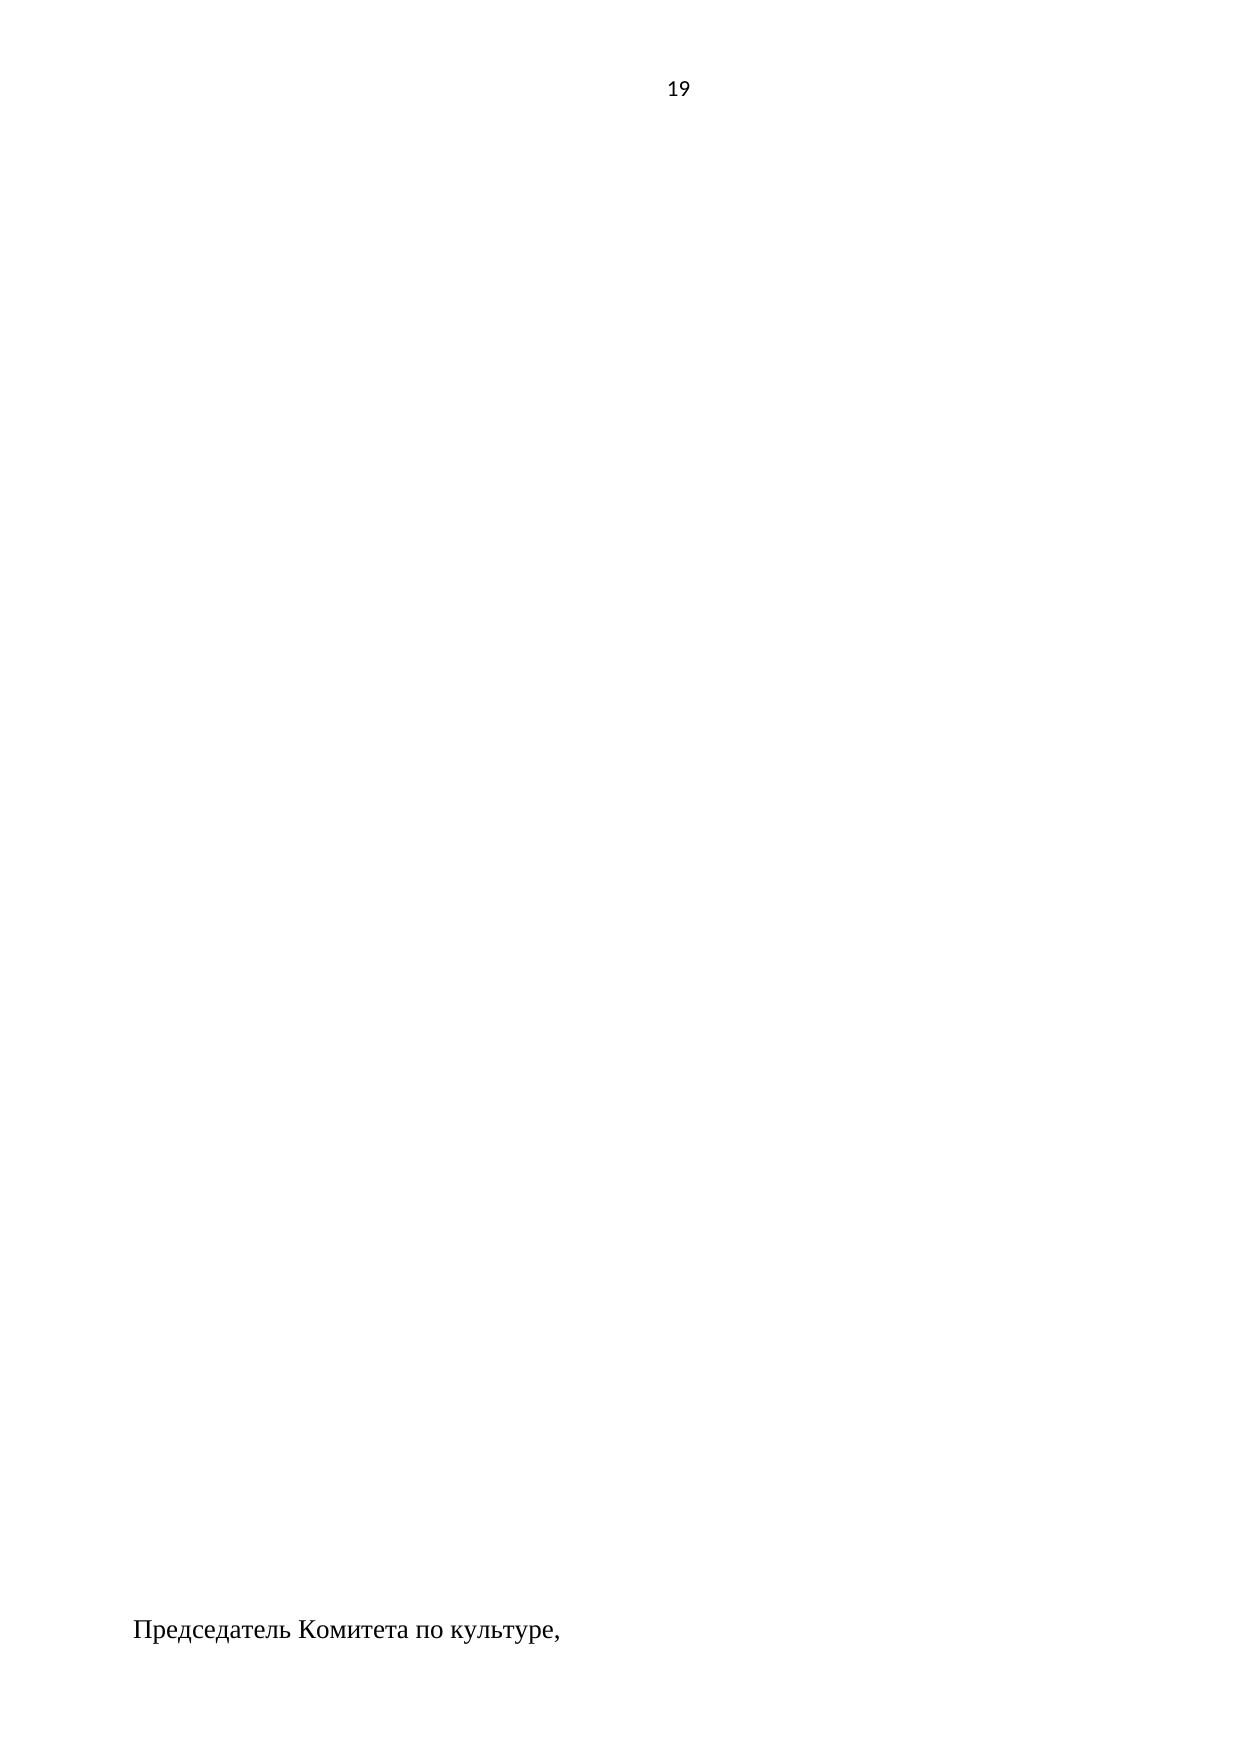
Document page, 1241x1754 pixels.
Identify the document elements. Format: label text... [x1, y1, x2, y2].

text Председатель Комитета по культуре, [133, 1613, 1181, 1644]
